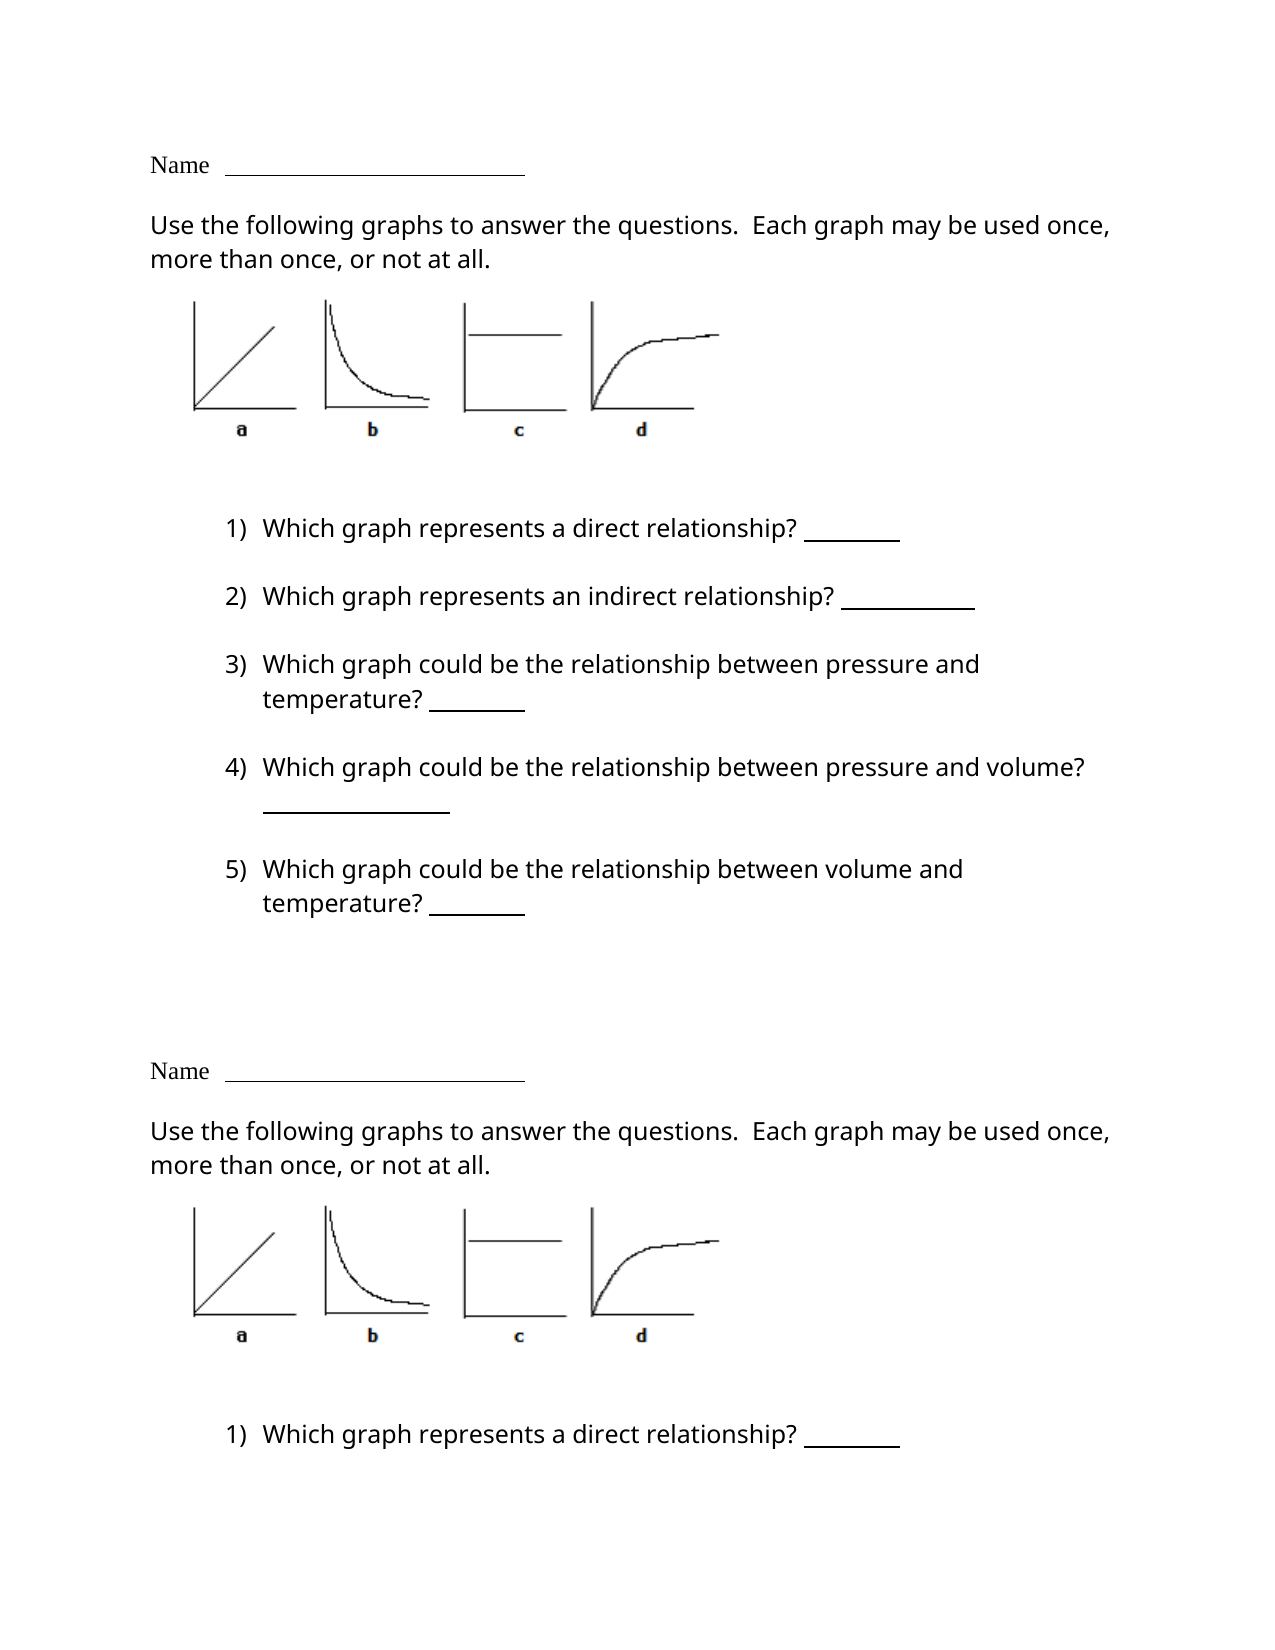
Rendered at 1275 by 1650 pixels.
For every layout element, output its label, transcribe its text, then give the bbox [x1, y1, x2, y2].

list Which graph represents an indirect relationship? [225, 579, 1125, 613]
text Use the following graphs to answer the questions. Each graph may be used once, more than once, or not at all. [150, 1113, 1125, 1182]
text Name [150, 1056, 1200, 1085]
text Use the following graphs to answer the questions. Each graph may be used once, more than once, or not at all. [150, 207, 1125, 276]
list Which graph could be the relationship between pressure and temperature? [225, 647, 1125, 715]
list Which graph could be the relationship between volume and temperature? [225, 852, 1125, 920]
list Which graph represents a direct relationship? [225, 1417, 1125, 1451]
picture [150, 1192, 821, 1383]
list Which graph could be the relationship between pressure and volume? [225, 749, 1125, 817]
picture [150, 286, 821, 477]
text Name [150, 150, 1200, 179]
list Which graph represents a direct relationship? [225, 511, 1125, 545]
